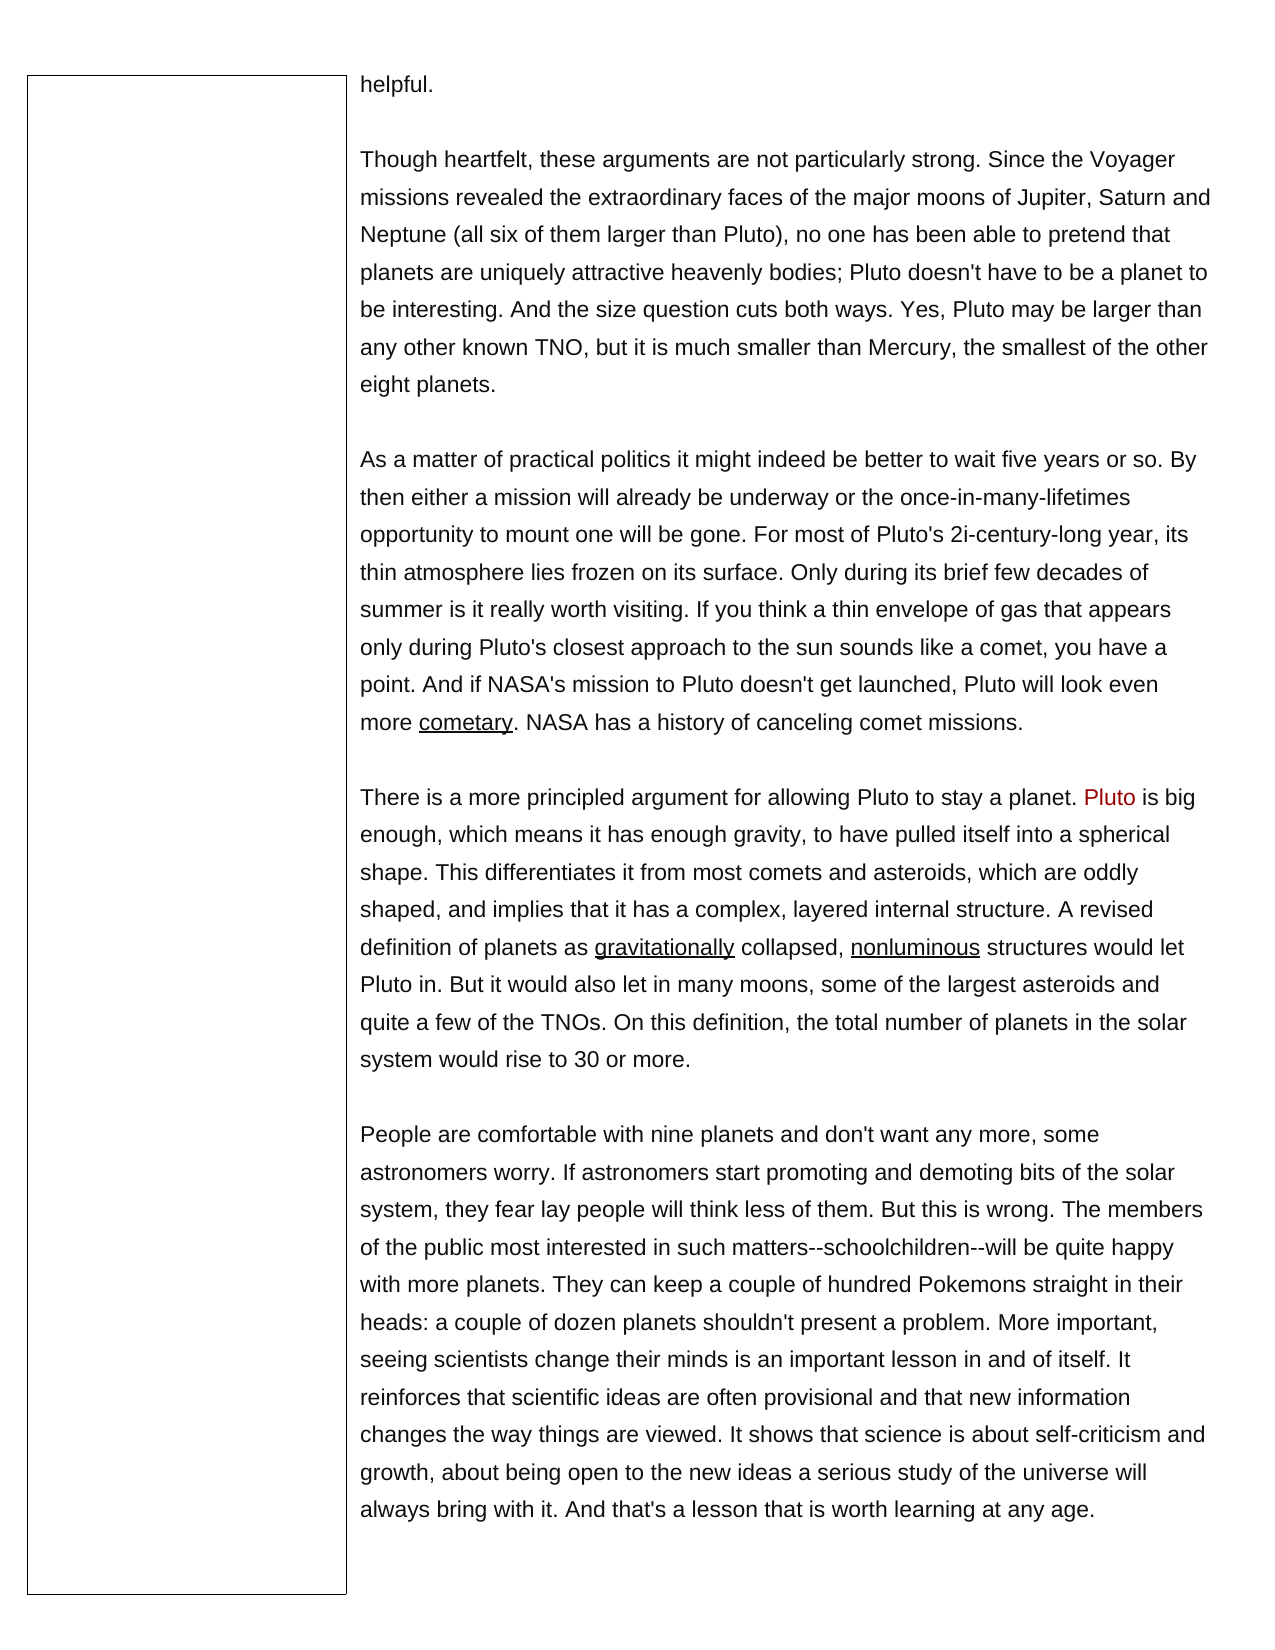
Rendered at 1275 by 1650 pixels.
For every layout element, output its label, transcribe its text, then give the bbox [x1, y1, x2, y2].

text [360, 60, 1215, 97]
text Though heartfelt, these arguments are not particularly strong. Since the Voyager missions revealed the extraordinary faces of the major moons of Jupiter, Saturn and Neptune (all six of them larger than Pluto), no one has been able to pretend that planets are uniquely attractive heavenly bodies; Pluto doesn't have to be a planet to be interesting. And the size question cuts both ways. Yes, Pluto may be larger than any other known TNO, but it is much smaller than Mercury, the smallest of the other eight planets. [360, 135, 1215, 397]
text People are comfortable with nine planets and don't want any more, some astronomers worry. If astronomers start promoting and demoting bits of the solar system, they fear lay people will think less of them. But this is wrong. The members of the public most interested in such matters--schoolchildren--will be quite happy with more planets. They can keep a couple of hundred Pokemons straight in their heads: a couple of dozen planets shouldn't present a problem. More important, seeing scientists change their minds is an important lesson in and of itself. It reinforces that scientific ideas are often provisional and that new information changes the way things are viewed. It shows that science is about self-criticism and growth, about being open to the new ideas a serious study of the universe will always bring with it. And that's a lesson that is worth learning at any age. [360, 1110, 1215, 1522]
text There is a more principled argument for allowing Pluto to stay a planet. Pluto is big enough, which means it has enough gravity, to have pulled itself into a spherical shape. This differentiates it from most comets and asteroids, which are oddly shaped, and implies that it has a complex, layered internal structure. A revised definition of planets as gravitationally collapsed, nonluminous structures would let Pluto in. But it would also let in many moons, some of the largest asteroids and quite a few of the TNOs. On this definition, the total number of planets in the solar system would rise to 30 or more. [360, 772, 1215, 1072]
text As a matter of practical politics it might indeed be better to wait five years or so. By then either a mission will already be underway or the once-in-many-lifetimes opportunity to mount one will be gone. For most of Pluto's 2i-century-long year, its thin atmosphere lies frozen on its surface. Only during its brief few decades of summer is it really worth visiting. If you think a thin envelope of gas that appears only during Pluto's closest approach to the sun sounds like a comet, you have a point. And if NASA's mission to Pluto doesn't get launched, Pluto will look even more cometary. NASA has a history of canceling comet missions. [360, 435, 1215, 735]
